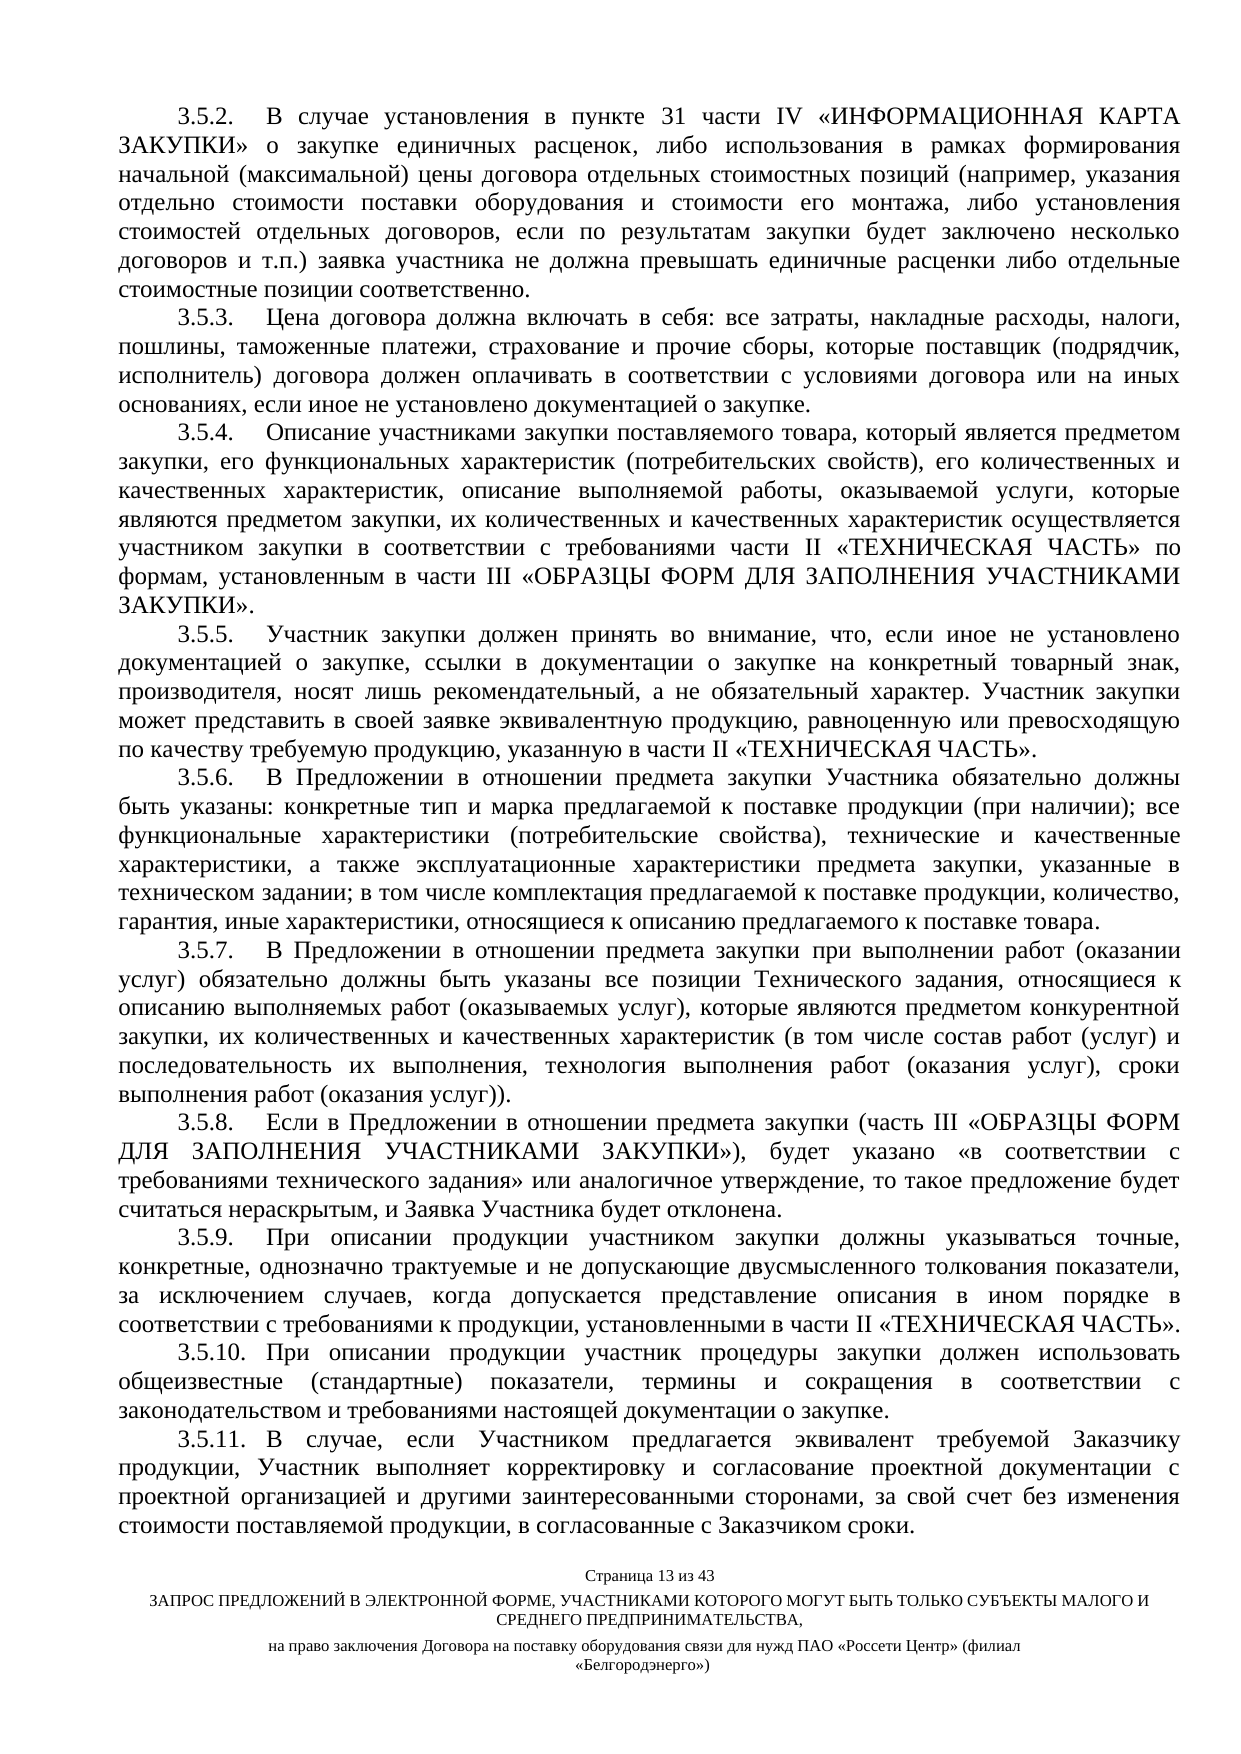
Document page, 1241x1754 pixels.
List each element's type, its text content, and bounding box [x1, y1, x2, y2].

subtitle В случае установления в пункте 31 части IV «ИНФОРМАЦИОННАЯ КАРТА ЗАКУПКИ» о закупке единичных расценок, либо использования в рамках формирования начальной (максимальной) цены договора отдельных стоимостных позиций (например, указания отдельно стоимости поставки оборудования и стоимости его монтажа, либо установления стоимостей отдельных договоров, если по результатам закупки будет заключено несколько договоров и т.п.) заявка участника не должна превышать единичные расценки либо отдельные стоимостные позиции соответственно. [118, 101, 1181, 302]
subtitle В случае, если Участником предлагается эквивалент требуемой Заказчику продукции, Участник выполняет корректировку и согласование проектной документации с проектной организацией и другими заинтересованными сторонами, за свой счет без изменения стоимости поставляемой продукции, в согласованные с Заказчиком сроки. [118, 1424, 1181, 1539]
subtitle Участник закупки должен принять во внимание, что, если иное не установлено документацией о закупке, ссылки в документации о закупке на конкретный товарный знак, производителя, носят лишь рекомендательный, а не обязательный характер. Участник закупки может представить в своей заявке эквивалентную продукцию, равноценную или превосходящую по качеству требуемую продукцию, указанную в части II «ТЕХНИЧЕСКАЯ ЧАСТЬ». [118, 619, 1181, 762]
subtitle Если в Предложении в отношении предмета закупки (часть III «ОБРАЗЦЫ ФОРМ ДЛЯ ЗАПОЛНЕНИЯ УЧАСТНИКАМИ ЗАКУПКИ»), будет указано «в соответствии с требованиями технического задания» или аналогичное утверждение, то такое предложение будет считаться нераскрытым, и Заявка Участника будет отклонена. [118, 1107, 1181, 1222]
subtitle В Предложении в отношении предмета закупки Участника обязательно должны быть указаны: конкретные тип и марка предлагаемой к поставке продукции (при наличии); все функциональные характеристики (потребительские свойства), технические и качественные характеристики, а также эксплуатационные характеристики предмета закупки, указанные в техническом задании; в том числе комплектация предлагаемой к поставке продукции, количество, гарантия, иные характеристики, относящиеся к описанию предлагаемого к поставке товара. [118, 762, 1181, 935]
subtitle При описании продукции участник процедуры закупки должен использовать общеизвестные (стандартные) показатели, термины и сокращения в соответствии с законодательством и требованиями настоящей документации о закупке. [118, 1337, 1181, 1424]
subtitle В Предложении в отношении предмета закупки при выполнении работ (оказании услуг) обязательно должны быть указаны все позиции Технического задания, относящиеся к описанию выполняемых работ (оказываемых услуг), которые являются предметом конкурентной закупки, их количественных и качественных характеристик (в том числе состав работ (услуг) и последовательность их выполнения, технология выполнения работ (оказания услуг), сроки выполнения работ (оказания услуг)). [118, 935, 1181, 1107]
subtitle Цена договора должна включать в себя: все затраты, накладные расходы, налоги, пошлины, таможенные платежи, страхование и прочие сборы, которые поставщик (подрядчик, исполнитель) договора должен оплачивать в соответствии с условиями договора или на иных основаниях, если иное не установлено документацией о закупке. [118, 302, 1181, 417]
subtitle Описание участниками закупки поставляемого товара, который является предметом закупки, его функциональных характеристик (потребительских свойств), его количественных и качественных характеристик, описание выполняемой работы, оказываемой услуги, которые являются предметом закупки, их количественных и качественных характеристик осуществляется участником закупки в соответствии с требованиями части II «ТЕХНИЧЕСКАЯ ЧАСТЬ» по формам, установленным в части III «ОБРАЗЦЫ ФОРМ ДЛЯ ЗАПОЛНЕНИЯ УЧАСТНИКАМИ ЗАКУПКИ». [118, 417, 1181, 619]
subtitle При описании продукции участником закупки должны указываться точные, конкретные, однозначно трактуемые и не допускающие двусмысленного толкования показатели, за исключением случаев, когда допускается представление описания в ином порядке в соответствии с требованиями к продукции, установленными в части II «ТЕХНИЧЕСКАЯ ЧАСТЬ». [118, 1222, 1181, 1337]
